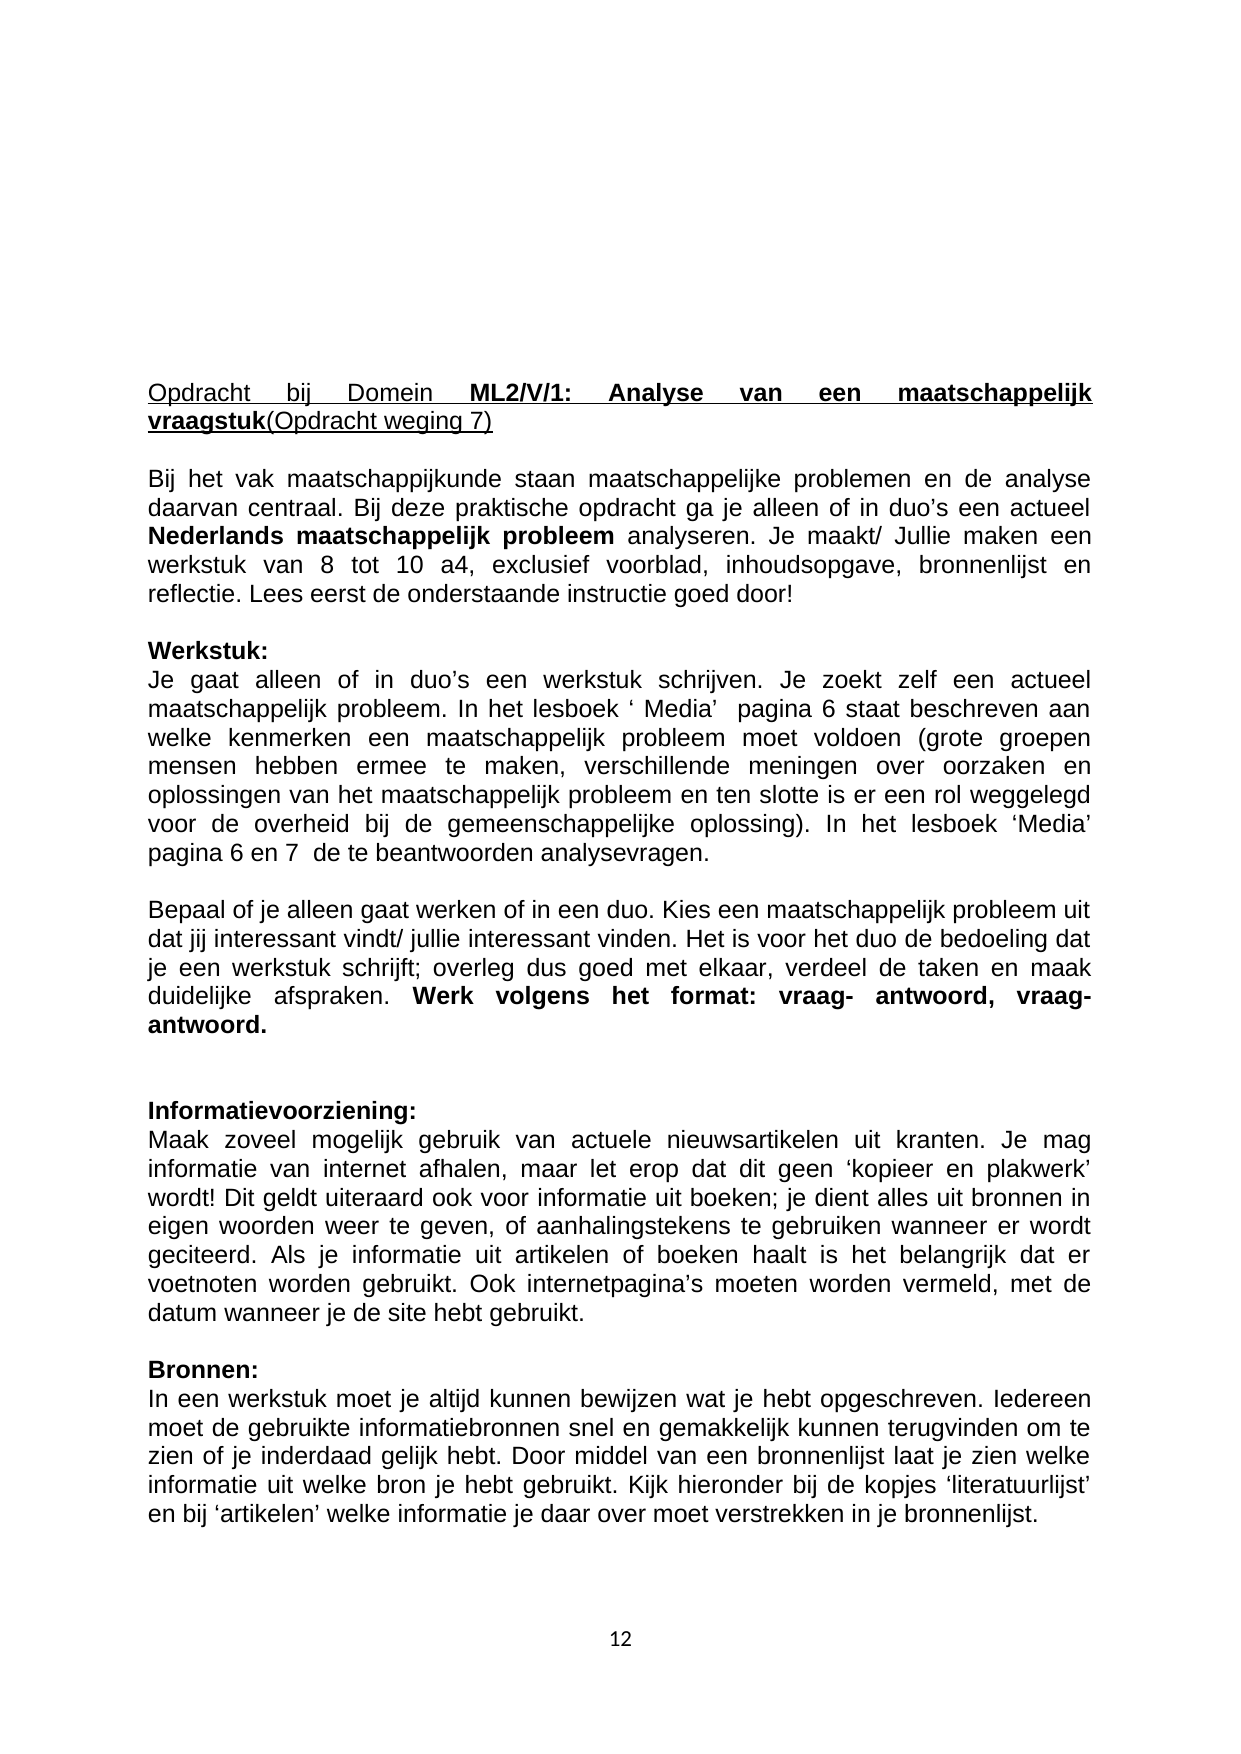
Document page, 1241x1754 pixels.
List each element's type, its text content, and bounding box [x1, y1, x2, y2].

text Maak zoveel mogelijk gebruik van actuele nieuwsartikelen uit kranten. Je mag informatie van internet afhalen, maar let erop dat dit geen ‘kopieer en plakwerk’ wordt! Dit geldt uiteraard ook voor informatie uit boeken; je dient alles uit bronnen in eigen woorden weer te geven, of aanhalingstekens te gebruiken wanneer er wordt geciteerd. Als je informatie uit artikelen of boeken haalt is het belangrijk dat er voetnoten worden gebruikt. Ook internetpagina’s moeten worden vermeld, met de datum wanneer je de site hebt gebruikt. [148, 1125, 1093, 1326]
text Opdracht bij Domein ML2/V/1: Analyse van een maatschappelijk vraagstuk(Opdracht weging 7) [148, 378, 1093, 403]
text Werkstuk: [148, 636, 1093, 665]
text Je gaat alleen of in duo’s een werkstuk schrijven. Je zoekt zelf een actueel maatschappelijk probleem. In het lesboek ‘ Media’ pagina 6 staat beschreven aan welke kenmerken een maatschappelijk probleem moet voldoen (grote groepen mensen hebben ermee te maken, verschillende meningen over oorzaken en oplossingen van het maatschappelijk probleem en ten slotte is er een rol weggelegd voor de overheid bij de gemeenschappelijke oplossing). In het lesboek ‘Media’ pagina 6 en 7 de te beantwoorden analysevragen. [148, 665, 1093, 866]
text Bronnen: [148, 1355, 1093, 1384]
text Opdracht bij Domein ML2/V/1: Analyse van een maatschappelijk vraagstuk(Opdracht weging 7) [148, 404, 1093, 435]
text Bepaal of je alleen gaat werken of in een duo. Kies een maatschappelijk probleem uit dat jij interessant vindt/ jullie interessant vinden. Het is voor het duo de bedoeling dat je een werkstuk schrijft; overleg dus goed met elkaar, verdeel de taken en maak duidelijke afspraken. Werk volgens het format: vraag- antwoord, vraag- antwoord. [148, 895, 1093, 1039]
text Bij het vak maatschappijkunde staan maatschappelijke problemen en de analyse daarvan centraal. Bij deze praktische opdracht ga je alleen of in duo’s een actueel Nederlands maatschappelijk probleem analyseren. Je maakt/ Jullie maken een werkstuk van 8 tot 10 a4, exclusief voorblad, inhoudsopgave, bronnenlijst en reflectie. Lees eerst de onderstaande instructie goed door! [148, 464, 1093, 608]
text Informatievoorziening: [148, 1096, 1093, 1125]
text In een werkstuk moet je altijd kunnen bewijzen wat je hebt opgeschreven. Iedereen moet de gebruikte informatiebronnen snel en gemakkelijk kunnen terugvinden om te zien of je inderdaad gelijk hebt. Door middel van een bronnenlijst laat je zien welke informatie uit welke bron je hebt gebruikt. Kijk hieronder bij de kopjes ‘literatuurlijst’ en bij ‘artikelen’ welke informatie je daar over moet verstrekken in je bronnenlijst. [148, 1384, 1093, 1528]
